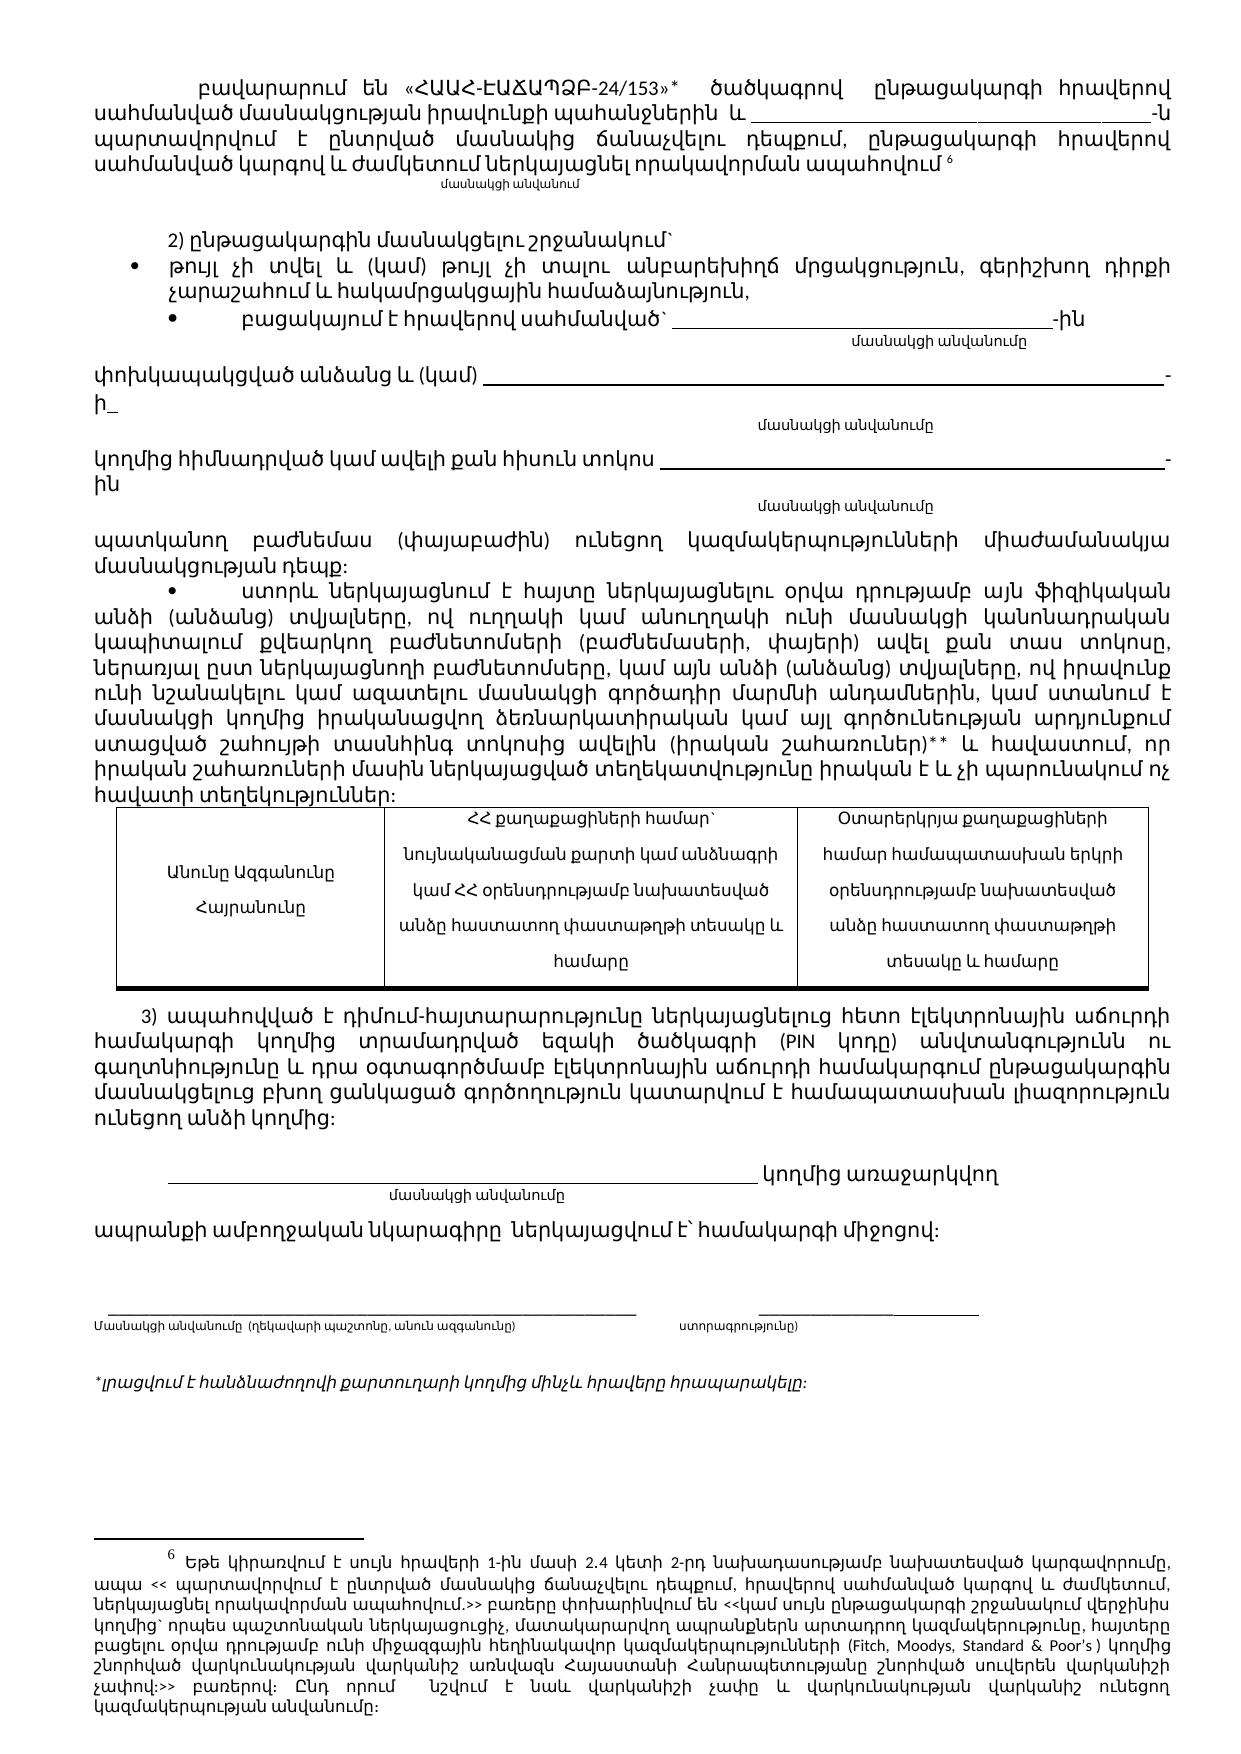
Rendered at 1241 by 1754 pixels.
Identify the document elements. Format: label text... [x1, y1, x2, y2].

text *լրացվում է հանձնաժողովի քարտուղարի կողմից մինչև հրավերը հրապարակելը: [94, 1373, 1171, 1393]
text պատկանող բաժնեմաս (փայաբաժին) ունեցող կազմակերպությունների միաժամանակյա մասնակցության դեպք: [94, 528, 1171, 578]
text մասնակցի անվանումը [94, 497, 1171, 528]
list թույլ չի տվել և (կամ) թույլ չի տալու անբարեխիղճ մրցակցություն, գերիշխող դիրքի չարաշահում և հակամրցակցային համաձայնություն, [131, 253, 1171, 304]
text ապրանքի ամբողջական նկարագիրը ներկայացվում է՝ համակարգի միջոցով: [94, 1217, 1171, 1242]
text 2) ընթացակարգին մասնակցելու շրջանակում` [94, 227, 1171, 253]
text 3) ապահովված է դիմում-հայտարարությունը ներկայացնելուց հետո էլեկտրոնային աճուրդի համակարգի կողմից տրամադրված եզակի ծածկագրի (PIN կոդը) անվտանգությունն ու գաղտնիությունը և դրա օգտագործմամբ էլեկտրոնային աճուրդի համակարգում ընթացակարգին մասնակցելուց բխող ցանկացած գործողություն կատարվում է համապատասխան լիազորություն ունեցող անձի կողմից: [94, 1003, 1171, 1130]
text մասնակցի անվանումը [94, 332, 1171, 362]
text մասնակցի անվանումը [94, 416, 1171, 446]
text կողմից հիմնադրված կամ ավելի քան հիսուն տոկոս -ին [94, 446, 1171, 497]
table_header Անունը Ազգանունը Հայրանունը [117, 808, 384, 986]
list ստորև ներկայացնում է հայտը ներկայացնելու օրվա դրությամբ այն ֆիզիկական անձի (անձանց) տվյալները, ով ուղղակի կամ անուղղակի ունի մասնակցի կանոնադրական կապիտալում քվեարկող բաժնետոմսերի (բաժնեմասերի, փայերի) ավել քան տաս տոկոսը, ներառյալ ըստ ներկայացնողի բաժնետոմսերը, կամ այն անձի (անձանց) տվյալները, ով իրավունք ունի նշանակելու կամ ազատելու մասնակցի գործադիր մարմնի անդամներին, կամ ստանում է մասնակցի կողմից իրականացվող ձեռնարկատիրական կամ այլ գործունեության արդյունքում ստացված շահույթի տասնհինգ տոկոսից ավելին (իրական շահառուներ)** և հավաստում, որ իրական շահառուների մասին ներկայացված տեղեկատվությունը իրական է և չի պարունակում ոչ հավատի տեղեկություններ: [94, 578, 1171, 807]
text բավարարում են «ՀԱԱՀ-ԷԱՃԱՊՁԲ-24/153»* ծածկագրով ընթացակարգի հրավերով սահմանված մասնակցության իրավունքի պահանջներին և -ն պարտավորվում է ընտրված մասնակից ճանաչվելու դեպքում, ընթացակարգի հրավերով սահմանված կարգով և ժամկետում ներկայացնել որակավորման ապահովում [94, 75, 1171, 177]
table_header ՀՀ քաղաքացիների համար` նույնականացման քարտի կամ անձնագրի կամ ՀՀ օրենսդրությամբ նախատեսված անձը հաստատող փաստաթղթի տեսակը և համարը [385, 808, 797, 986]
table_header Օտարերկրյա քաղաքացիների համար համապատասխան երկրի օրենսդրությամբ նախատեսված անձը հաստատող փաստաթղթի տեսակը և համարը [798, 808, 1148, 986]
text մասնակցի անվանումը [94, 1186, 1171, 1217]
text կողմից առաջարկվող [94, 1161, 1171, 1186]
text փոխկապակցված անձանց և (կամ) -ի [94, 362, 1171, 416]
text մասնակցի անվանում [94, 177, 1171, 202]
text ___________________________________________________ _____________ Մասնակցի անվանումը (ղեկավարի պաշտոնը, անուն ազգանունը) ստորագրությունը) [94, 1293, 1171, 1344]
list բացակայում է հրավերով սահմանված` -ին [94, 304, 1171, 332]
